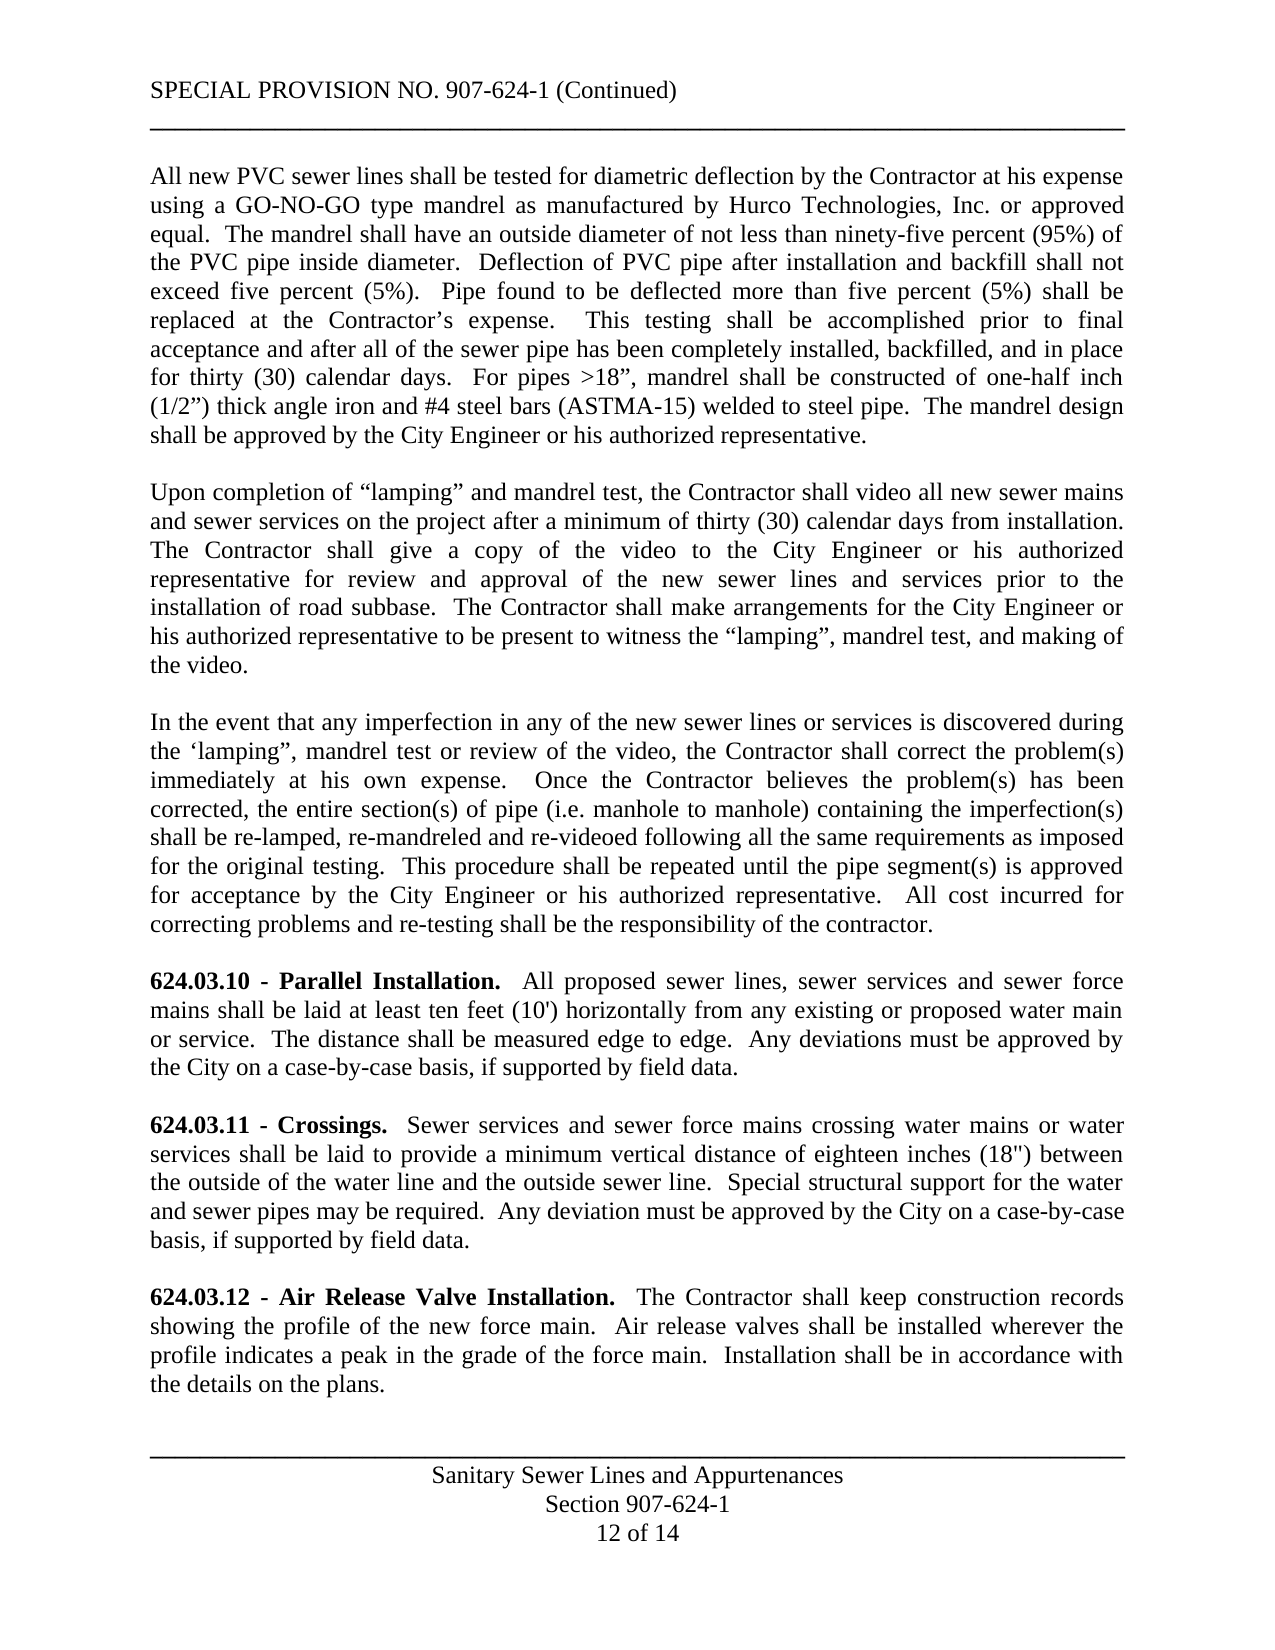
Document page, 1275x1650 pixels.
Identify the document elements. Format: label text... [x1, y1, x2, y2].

text 624.03.11 - Crossings. Sewer services and sewer force mains crossing water mains or water services shall be laid to provide a minimum vertical distance of eighteen inches (18") between the outside of the water line and the outside sewer line. Special structural support for the water and sewer pipes may be required. Any deviation must be approved by the City on a case-by-case basis, if supported by field data. [150, 1110, 1125, 1254]
text In the event that any imperfection in any of the new sewer lines or services is discovered during the ‘lamping”, mandrel test or review of the video, the Contractor shall correct the problem(s) immediately at his own expense. Once the Contractor believes the problem(s) has been corrected, the entire section(s) of pipe (i.e. manhole to manhole) containing the imperfection(s) shall be re-lamped, re-mandreled and re-videoed following all the same requirements as imposed for the original testing. This procedure shall be repeated until the pipe segment(s) is approved for acceptance by the City Engineer or his authorized representative. All cost incurred for correcting problems and re-testing shall be the responsibility of the contractor. [150, 707, 1125, 937]
text 624.03.10 - Parallel Installation. All proposed sewer lines, sewer services and sewer force mains shall be laid at least ten feet (10') horizontally from any existing or proposed water main or service. The distance shall be measured edge to edge. Any deviations must be approved by the City on a case-by-case basis, if supported by field data. [150, 966, 1125, 1081]
text All new PVC sewer lines shall be tested for diametric deflection by the Contractor at his expense using a GO-NO-GO type mandrel as manufactured by Hurco Technologies, Inc. or approved equal. The mandrel shall have an outside diameter of not less than ninety-five percent (95%) of the PVC pipe inside diameter. Deflection of PVC pipe after installation and backfill shall not exceed five percent (5%). Pipe found to be deflected more than five percent (5%) shall be replaced at the Contractor’s expense. This testing shall be accomplished prior to final acceptance and after all of the sewer pipe has been completely installed, backfilled, and in place for thirty (30) calendar days. For pipes >18”, mandrel shall be constructed of one-half inch (1/2”) thick angle iron and #4 steel bars (ASTMA-15) welded to steel pipe. The mandrel design shall be approved by the City Engineer or his authorized representative. [150, 161, 1125, 449]
text Upon completion of “lamping” and mandrel test, the Contractor shall video all new sewer mains and sewer services on the project after a minimum of thirty (30) calendar days from installation. The Contractor shall give a copy of the video to the City Engineer or his authorized representative for review and approval of the new sewer lines and services prior to the installation of road subbase. The Contractor shall make arrangements for the City Engineer or his authorized representative to be present to witness the “lamping”, mandrel test, and making of the video. [150, 477, 1125, 679]
text 624.03.12 - Air Release Valve Installation. The Contractor shall keep construction records showing the profile of the new force main. Air release valves shall be installed wherever the profile indicates a peak in the grade of the force main. Installation shall be in accordance with the details on the plans. [150, 1282, 1125, 1397]
